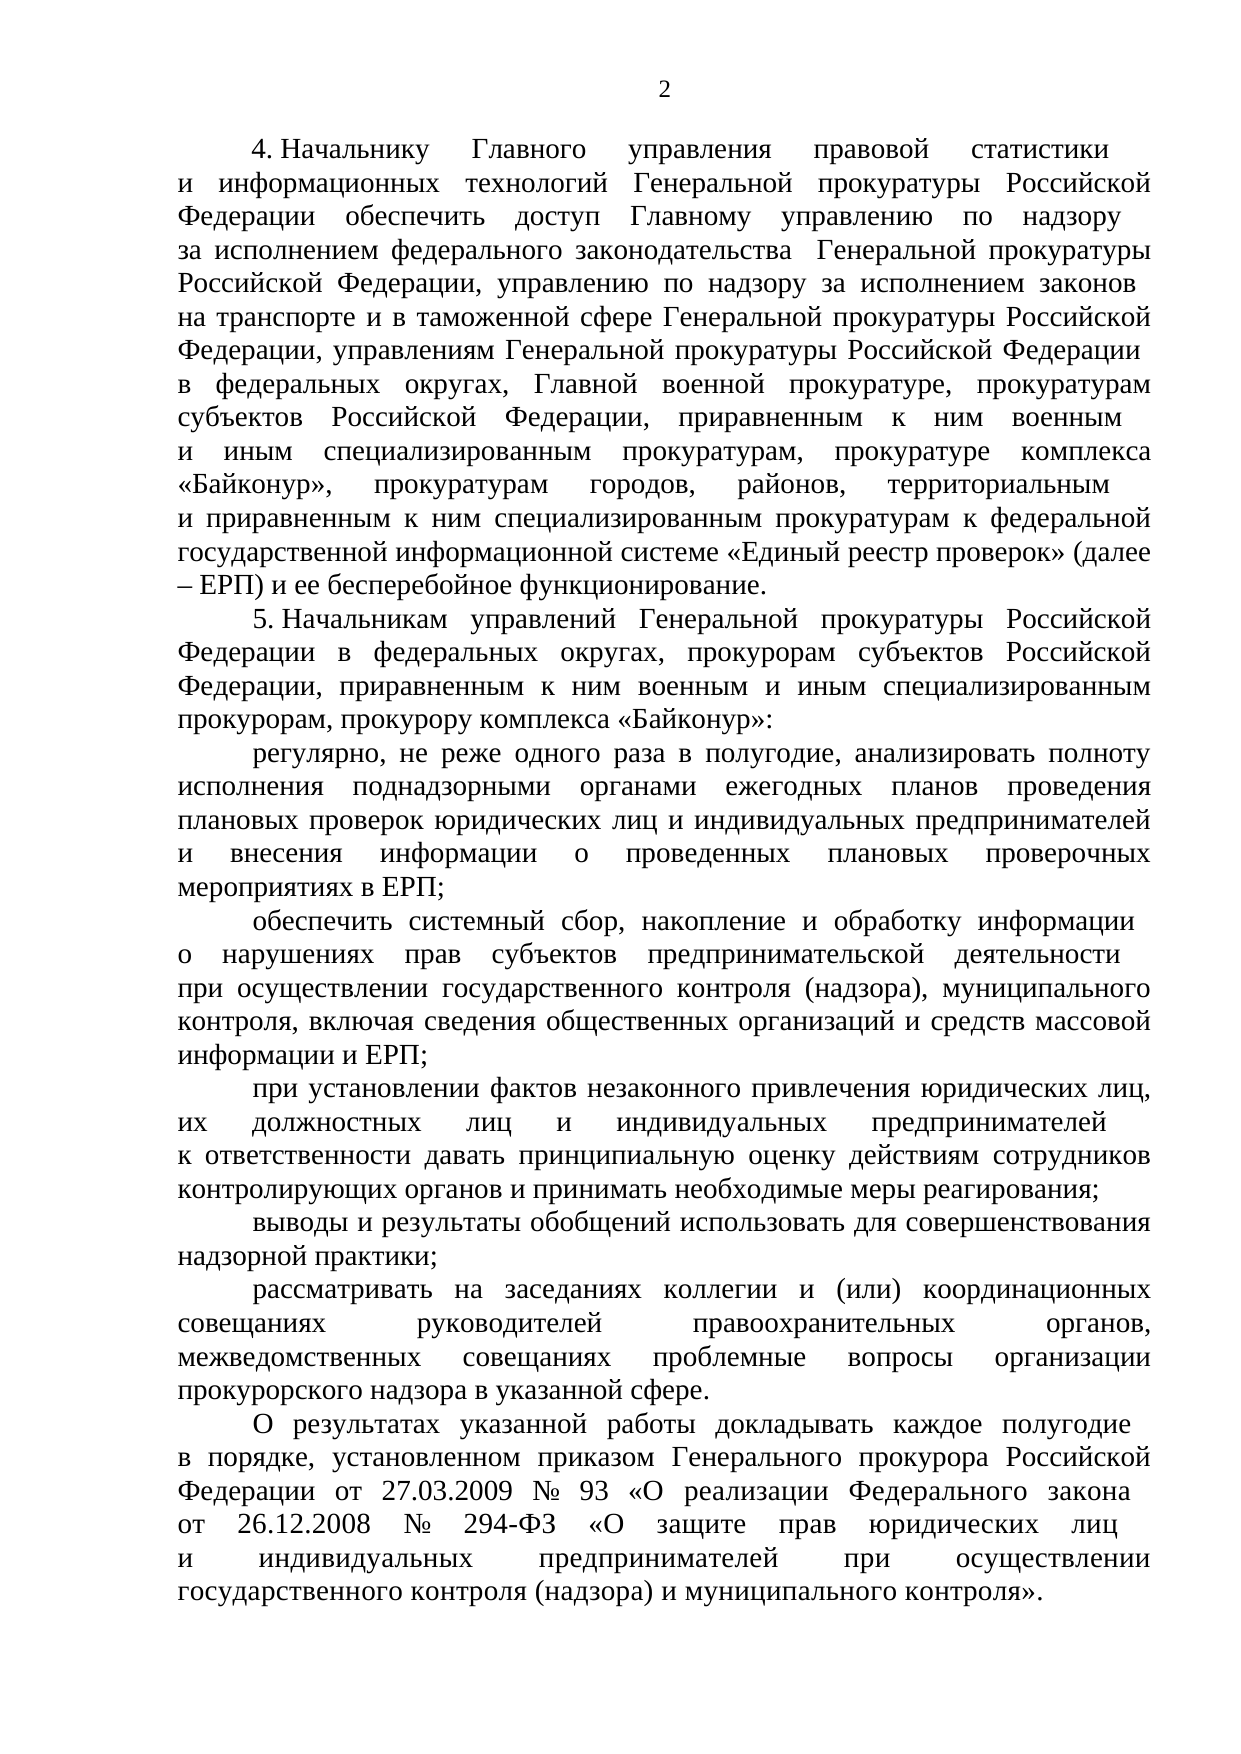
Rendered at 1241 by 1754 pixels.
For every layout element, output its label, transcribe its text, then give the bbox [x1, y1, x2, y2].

text обеспечить системный сбор, накопление и обработку информации о нарушениях прав субъектов предпринимательской деятельности при осуществлении государственного контроля (надзора), муниципального контроля, включая сведения общественных организаций и средств массовой информации и ЕРП; [177, 903, 1152, 1070]
text 5. Начальникам управлений Генеральной прокуратуры Российской Федерации в федеральных округах, прокурорам субъектов Российской Федерации, приравненным к ним военным и иным специализированным прокурорам, прокурору комплекса «Байконур»: [177, 601, 1152, 735]
text при установлении фактов незаконного привлечения юридических лиц, их должностных лиц и индивидуальных предпринимателей к ответственности давать принципиальную оценку действиям сотрудников контролирующих органов и принимать необходимые меры реагирования; [177, 1070, 1152, 1204]
text 4. Начальнику Главного управления правовой статистики и информационных технологий Генеральной прокуратуры Российской Федерации обеспечить доступ Главному управлению по надзору за исполнением федерального законодательства Генеральной прокуратуры Российской Федерации, управлению по надзору за исполнением законов на транспорте и в таможенной сфере Генеральной прокуратуры Российской Федерации, управлениям Генеральной прокуратуры Российской Федерации в федеральных округах, Главной военной прокуратуре, прокуратурам субъектов Российской Федерации, приравненным к ним военным и иным специализированным прокуратурам, прокуратуре комплекса «Байконур», прокуратурам городов, районов, территориальным и приравненным к ним специализированным прокуратурам к федеральной государственной информационной системе «Единый реестр проверок» (далее – ЕРП) и ее бесперебойное функционирование. [177, 131, 1152, 601]
text регулярно, не реже одного раза в полугодие, анализировать полноту исполнения поднадзорными органами ежегодных планов проведения плановых проверок юридических лиц и индивидуальных предпринимателей и внесения информации о проведенных плановых проверочных мероприятиях в ЕРП; [177, 735, 1152, 903]
text рассматривать на заседаниях коллегии и (или) координационных совещаниях руководителей правоохранительных органов, межведомственных совещаниях проблемные вопросы организации прокурорского надзора в указанной сфере. [177, 1272, 1152, 1406]
text О результатах указанной работы докладывать каждое полугодие в порядке, установленном приказом Генерального прокурора Российской Федерации от 27.03.2009 № 93 «О реализации Федерального закона от 26.12.2008 № 294-ФЗ «О защите прав юридических лиц и индивидуальных предпринимателей при осуществлении государственного контроля (надзора) и муниципального контроля». [177, 1406, 1152, 1607]
text выводы и результаты обобщений использовать для совершенствования надзорной практики; [177, 1204, 1152, 1272]
